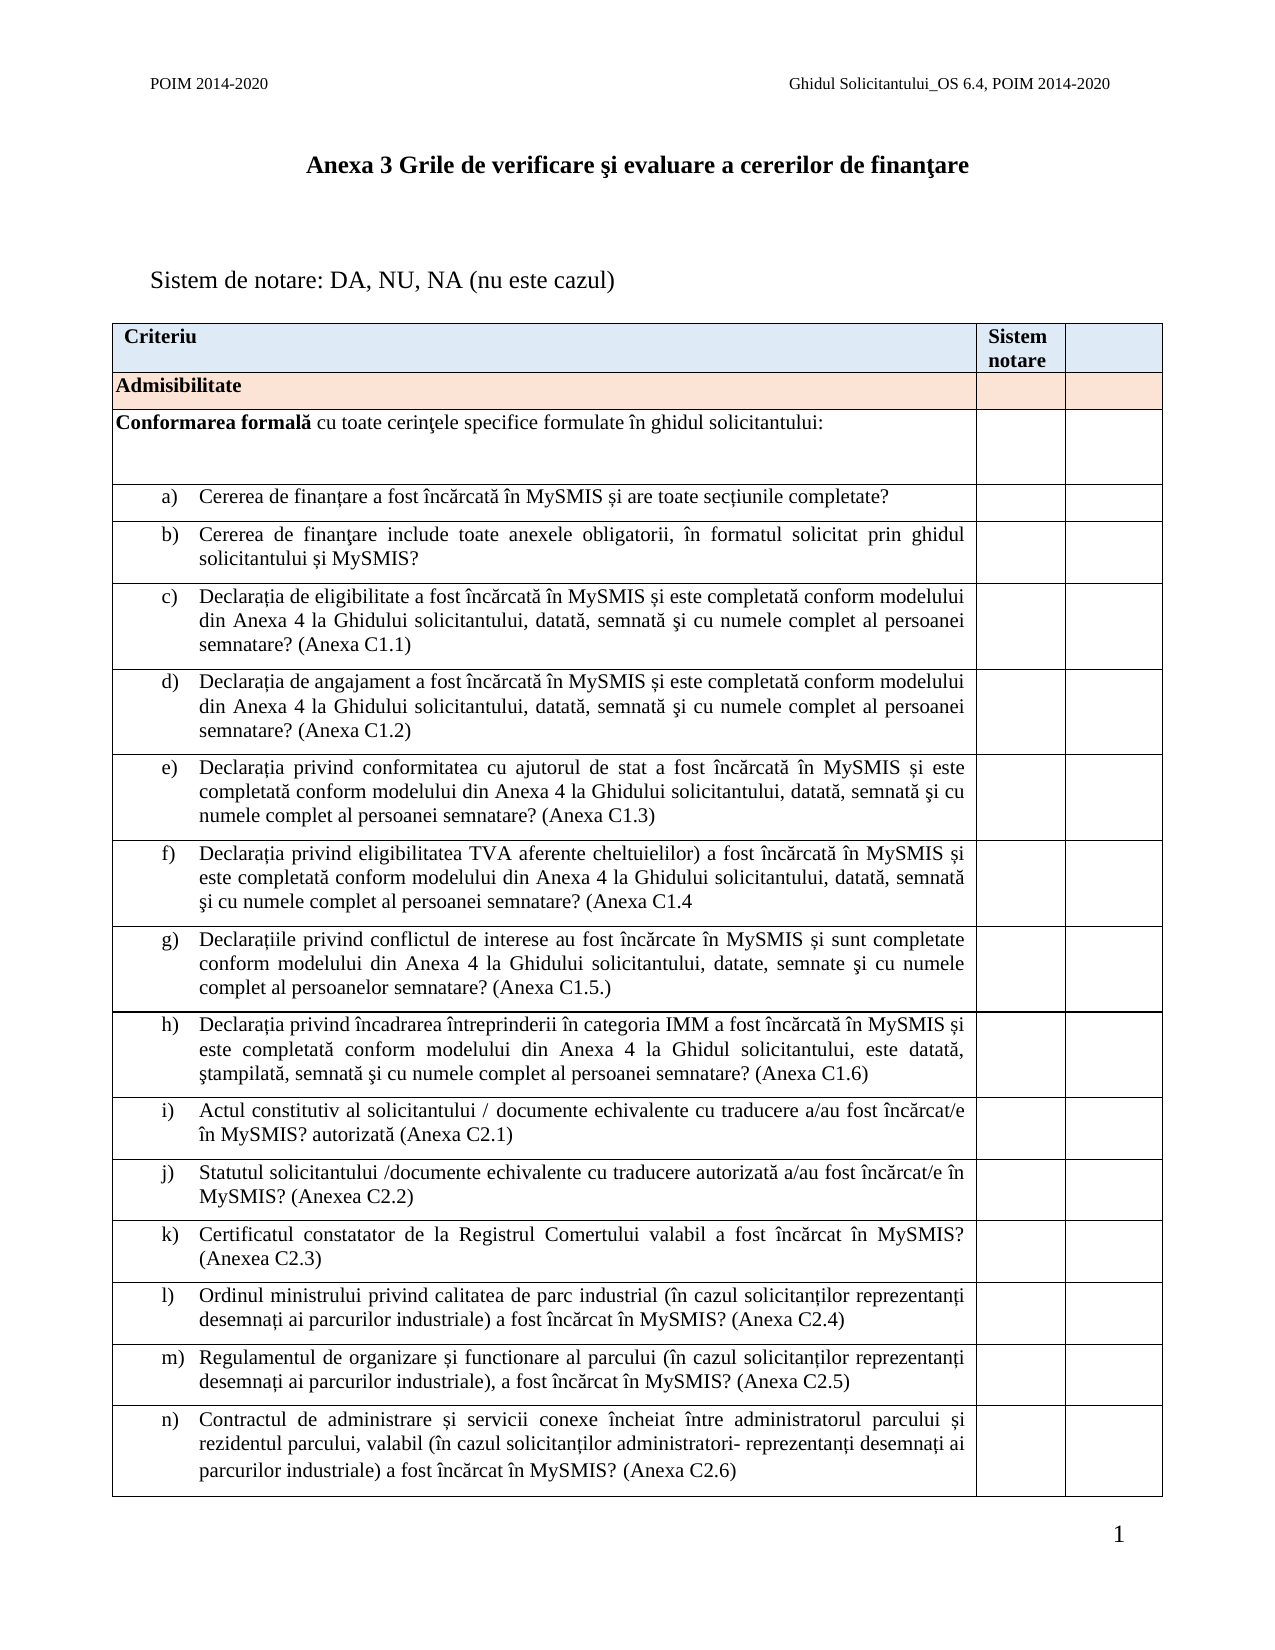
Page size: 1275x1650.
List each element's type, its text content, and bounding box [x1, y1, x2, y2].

table_cell [977, 410, 1065, 483]
table_cell [1066, 1406, 1162, 1496]
table_cell [1066, 410, 1162, 483]
table_cell [1066, 373, 1162, 409]
table_cell [977, 1406, 1065, 1496]
table_cell Declarația de angajament a fost încărcată în MySMIS și este completată conform modelului din Anexa 4 la Ghidului solicitantului, datată, semnată şi cu numele complet al persoanei semnatare? (Anexa C1.2) [113, 670, 976, 754]
table_cell Conformarea formală cu toate cerinţele specifice formulate în ghidul solicitantului: [113, 410, 976, 483]
table_cell [977, 755, 1065, 840]
table_cell [1066, 1283, 1162, 1344]
table_cell [977, 1283, 1065, 1344]
table_cell [1066, 927, 1162, 1011]
table_cell [1066, 1221, 1162, 1282]
table_cell [1066, 1160, 1162, 1220]
table_cell Contractul de administrare și servicii conexe încheiat între administratorul parcului și rezidentul parcului, valabil (în cazul solicitanților administratori- reprezentanți desemnați ai parcurilor industriale) a fost încărcat în MySMIS? (Anexa C2.6) [113, 1406, 976, 1496]
table_header [1066, 324, 1162, 372]
table_cell [977, 485, 1065, 521]
table_cell [977, 1345, 1065, 1405]
table_cell Cererea de finanțare a fost încărcată în MySMIS și are toate secțiunile completate? [113, 485, 976, 521]
table_cell Declarațiile privind conflictul de interese au fost încărcate în MySMIS și sunt completate conform modelului din Anexa 4 la Ghidului solicitantului, datate, semnate şi cu numele complet al persoanelor semnatare? (Anexa C1.5.) [113, 927, 976, 1011]
table_cell [1066, 522, 1162, 583]
table_cell [1066, 584, 1162, 668]
table_cell [1066, 1098, 1162, 1159]
table_header Criteriu [113, 324, 976, 372]
table_cell [977, 1160, 1065, 1220]
text Anexa 3 Grile de verificare şi evaluare a cererilor de finanţare [150, 150, 1125, 179]
table_cell [1066, 1013, 1162, 1097]
table_cell [1066, 485, 1162, 521]
table_cell [977, 670, 1065, 754]
table_cell [977, 584, 1065, 668]
table_cell Cererea de finanţare include toate anexele obligatorii, în formatul solicitat prin ghidul solicitantului și MySMIS? [113, 522, 976, 583]
table_cell Actul constitutiv al solicitantului / documente echivalente cu traducere a/au fost încărcat/e în MySMIS? autorizată (Anexa C2.1) [113, 1098, 976, 1159]
table_cell [1066, 1345, 1162, 1405]
table_header Sistem notare [977, 324, 1065, 372]
table_cell [977, 841, 1065, 926]
table_cell Declarația privind eligibilitatea TVA aferente cheltuielilor) a fost încărcată în MySMIS și este completată conform modelului din Anexa 4 la Ghidului solicitantului, datată, semnată şi cu numele complet al persoanei semnatare? (Anexa C1.4 [113, 841, 976, 926]
table_cell Regulamentul de organizare și functionare al parcului (în cazul solicitanților reprezentanți desemnați ai parcurilor industriale), a fost încărcat în MySMIS? (Anexa C2.5) [113, 1345, 976, 1405]
table_cell [977, 927, 1065, 1011]
table_cell Declarația de eligibilitate a fost încărcată în MySMIS și este completată conform modelului din Anexa 4 la Ghidului solicitantului, datată, semnată şi cu numele complet al persoanei semnatare? (Anexa C1.1) [113, 584, 976, 668]
table_cell [1066, 755, 1162, 840]
table_cell [977, 1221, 1065, 1282]
table_cell Declarația privind încadrarea întreprinderii în categoria IMM a fost încărcată în MySMIS și este completată conform modelului din Anexa 4 la Ghidul solicitantului, este datată, ştampilată, semnată şi cu numele complet al persoanei semnatare? (Anexa C1.6) [113, 1013, 976, 1097]
table_cell Declarația privind conformitatea cu ajutorul de stat a fost încărcată în MySMIS și este completată conform modelului din Anexa 4 la Ghidului solicitantului, datată, semnată şi cu numele complet al persoanei semnatare? (Anexa C1.3) [113, 755, 976, 840]
table_cell [977, 1098, 1065, 1159]
text Sistem de notare: DA, NU, NA (nu este cazul) [150, 265, 1125, 294]
table_cell [977, 1013, 1065, 1097]
table_cell [1066, 841, 1162, 926]
table_cell [977, 373, 1065, 409]
table_cell [1066, 670, 1162, 754]
table_cell Statutul solicitantului /documente echivalente cu traducere autorizată a/au fost încărcat/e în MySMIS? (Anexea C2.2) [113, 1160, 976, 1220]
table_cell Certificatul constatator de la Registrul Comertului valabil a fost încărcat în MySMIS? (Anexea C2.3) [113, 1221, 976, 1282]
table_cell Admisibilitate [113, 373, 976, 409]
table_cell Ordinul ministrului privind calitatea de parc industrial (în cazul solicitanților reprezentanți desemnați ai parcurilor industriale) a fost încărcat în MySMIS? (Anexa C2.4) [113, 1283, 976, 1344]
table_cell [977, 522, 1065, 583]
